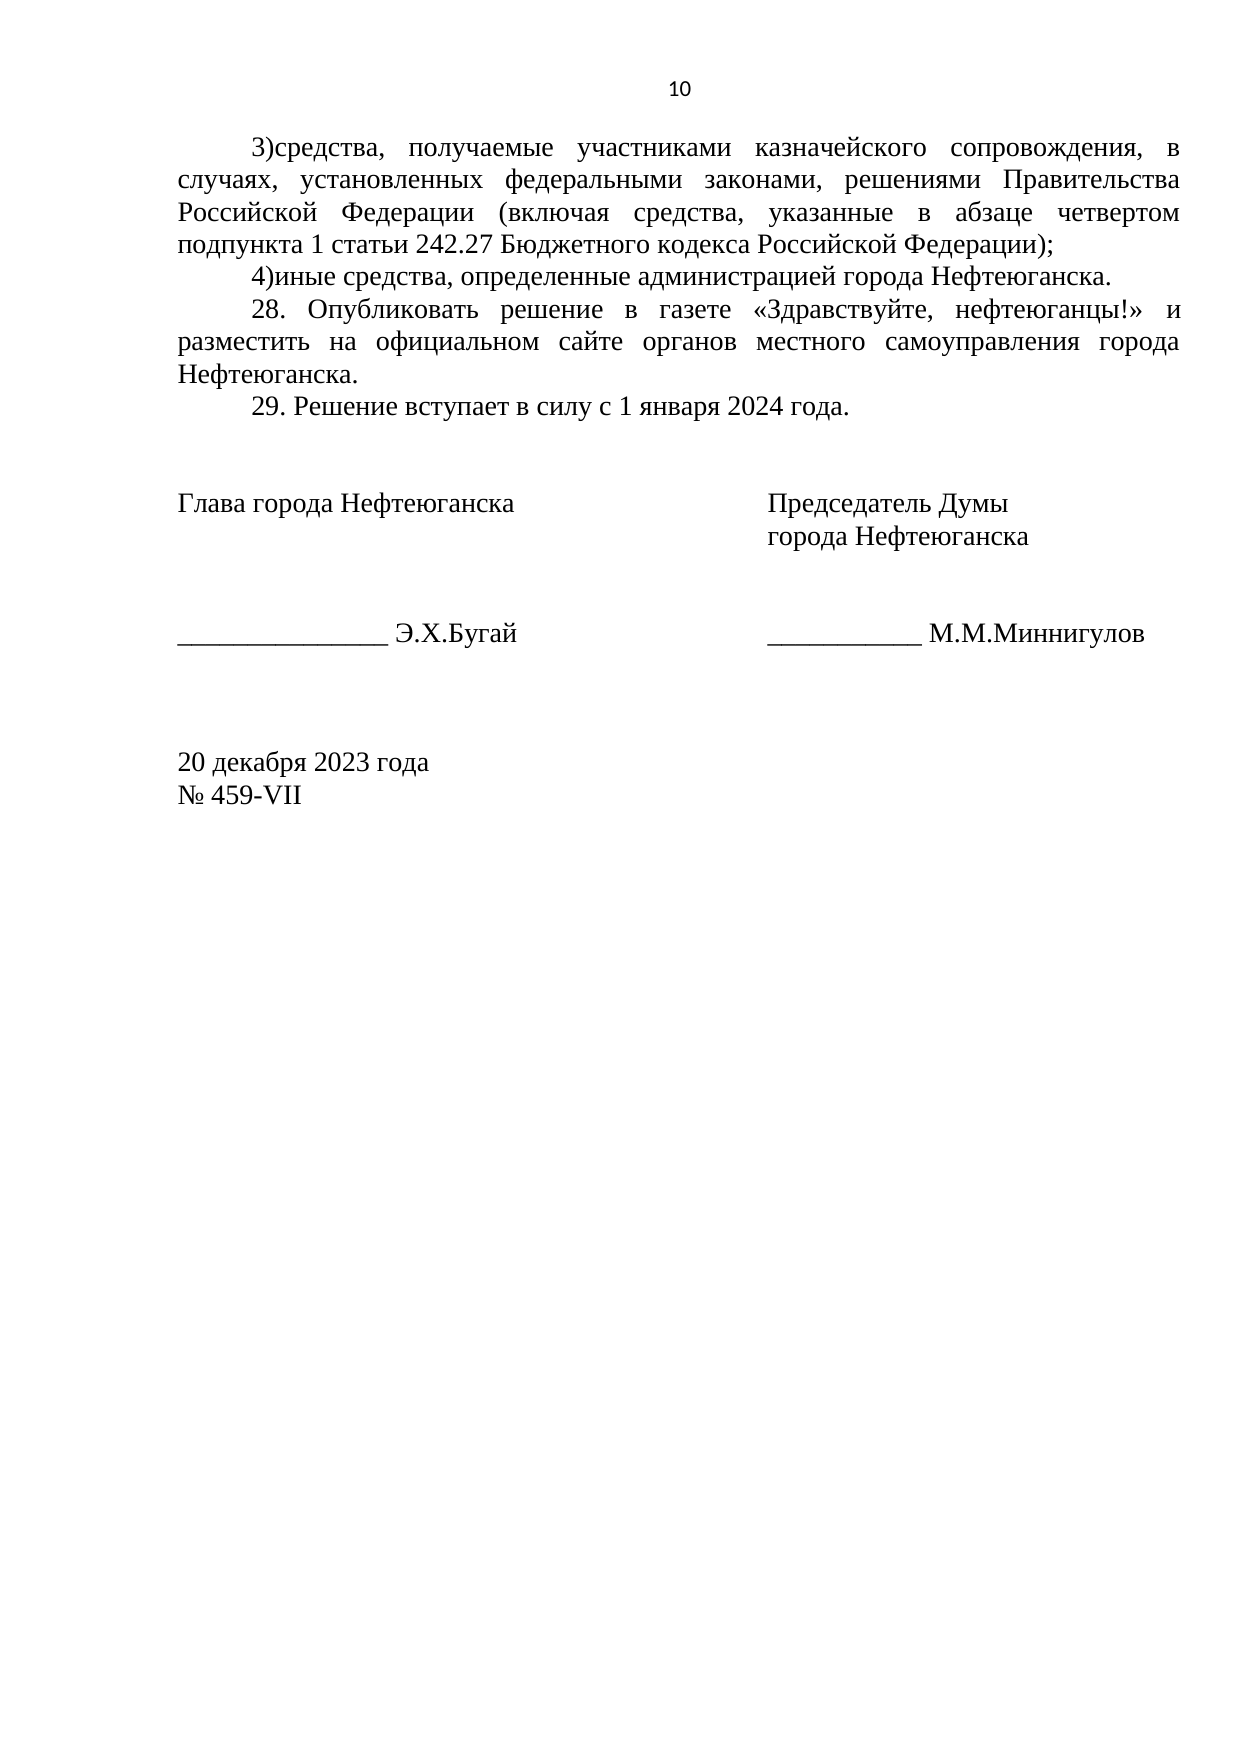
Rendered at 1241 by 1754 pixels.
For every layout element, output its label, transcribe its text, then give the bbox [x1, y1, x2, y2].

text 29. Решение вступает в силу с 1 января 2024 года. [177, 389, 1181, 421]
text 28. Опубликовать решение в газете «Здравствуйте, нефтеюганцы!» и разместить на официальном сайте органов местного самоуправления города Нефтеюганска. [177, 292, 1181, 389]
text 3)средства, получаемые участниками казначейского сопровождения, в случаях, установленных федеральными законами, решениями Правительства Российской Федерации (включая средства, указанные в абзаце четвертом подпункта 1 статьи 242.27 Бюджетного кодекса Российской Федерации); [177, 130, 1181, 259]
text города Нефтеюганска [177, 519, 1181, 551]
text _______________ Э.Х.Бугай ___________ М.М.Миннигулов [177, 616, 1181, 648]
text 4)иные средства, определенные администрацией города Нефтеюганска. [177, 259, 1181, 292]
text 20 декабря 2023 года [177, 745, 1181, 778]
text Глава города Нефтеюганска Председатель Думы [177, 486, 1181, 519]
text № 459-VII [177, 778, 1181, 810]
